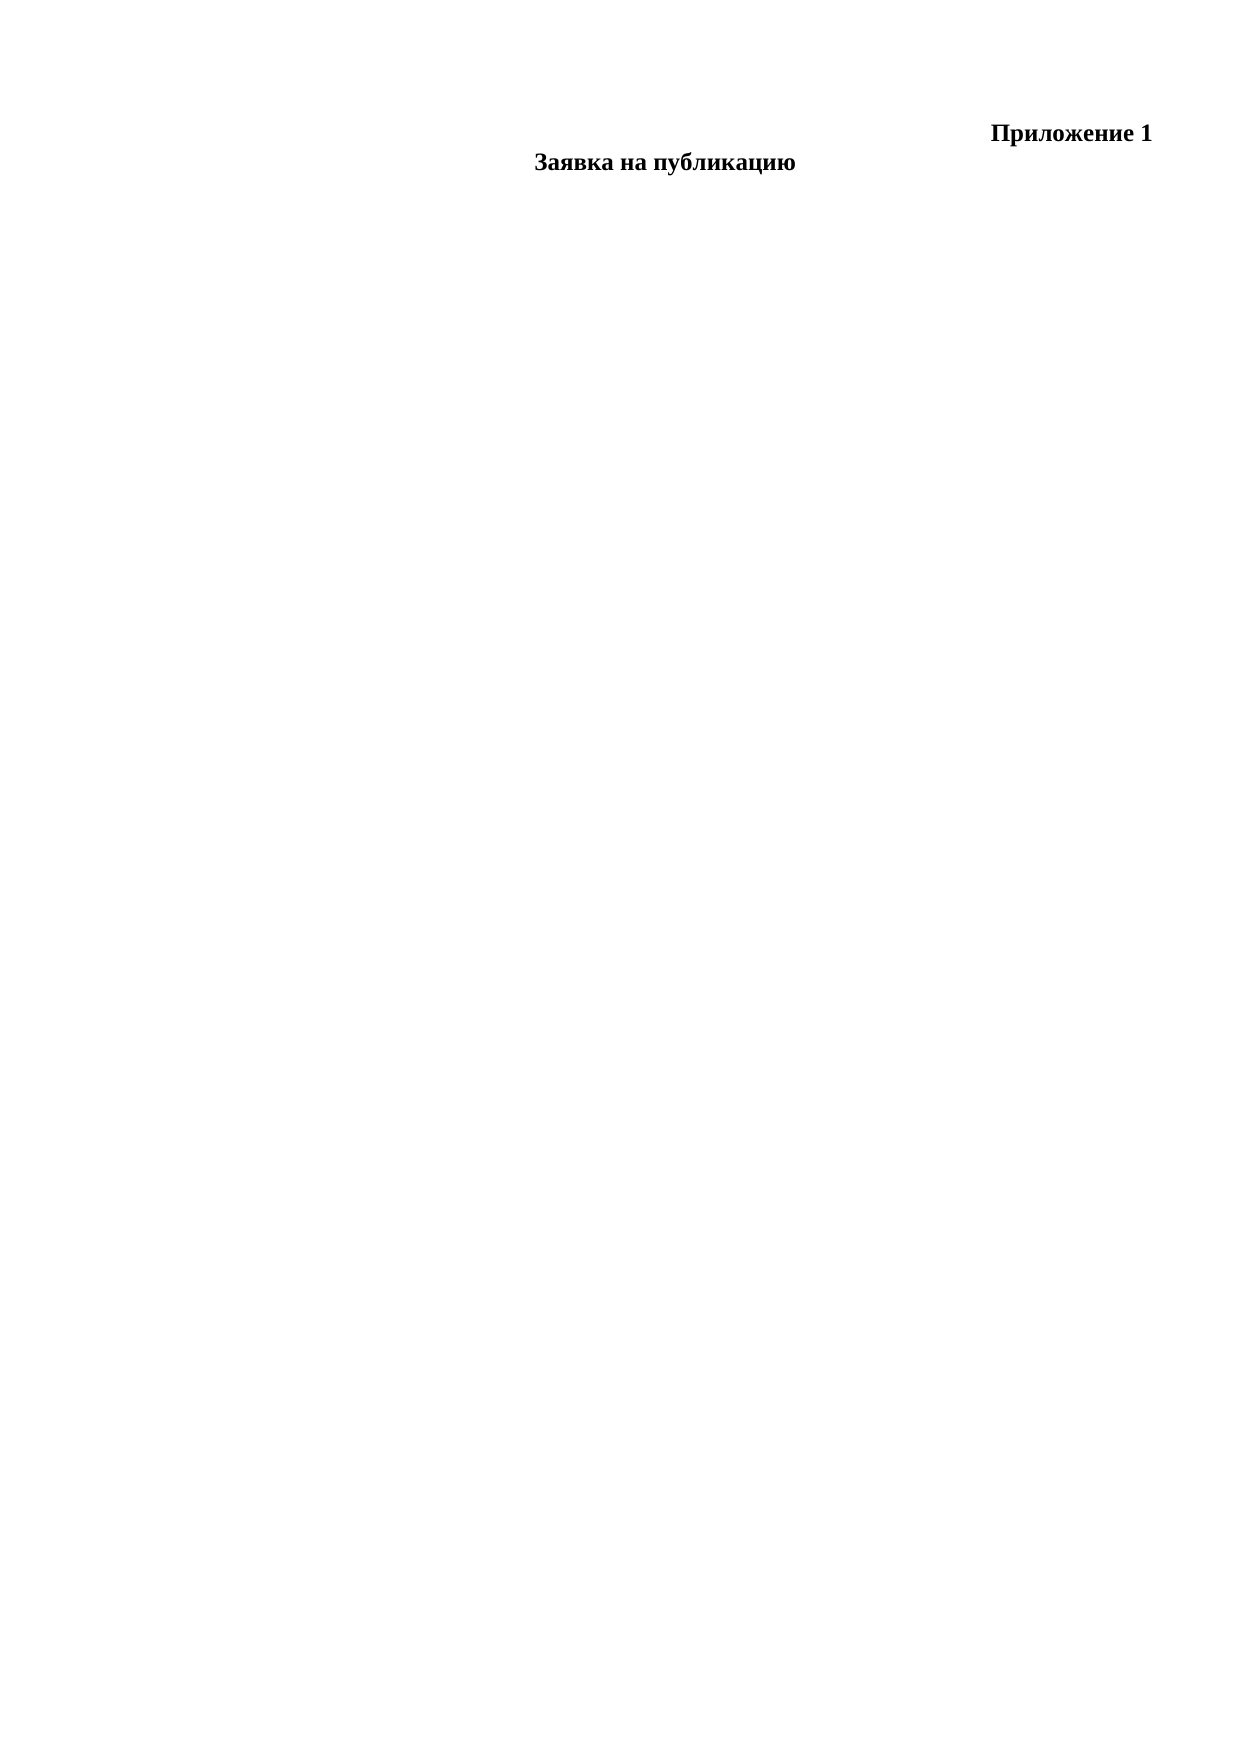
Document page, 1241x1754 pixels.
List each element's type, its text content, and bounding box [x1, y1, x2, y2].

text Приложение 1 [133, 118, 1153, 147]
text Заявка на публикацию [133, 147, 1196, 176]
